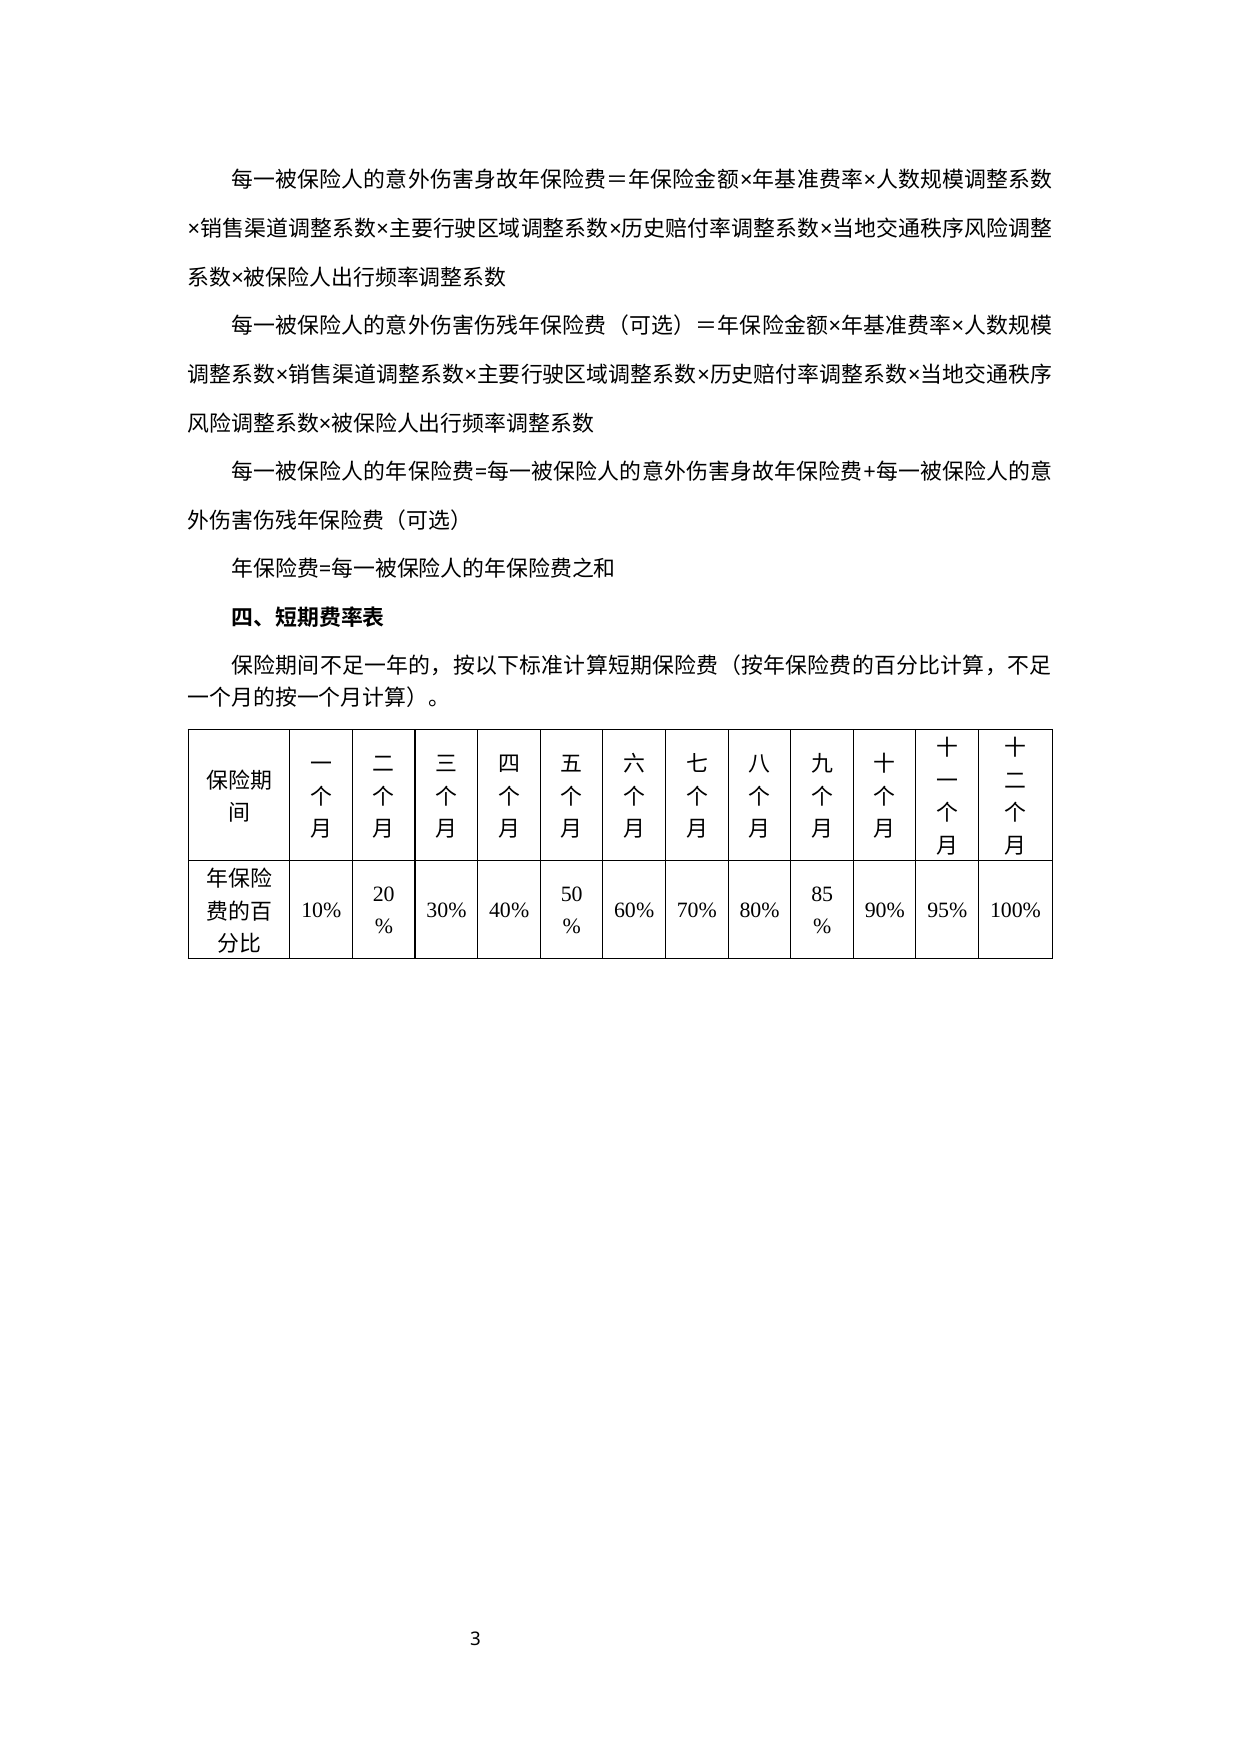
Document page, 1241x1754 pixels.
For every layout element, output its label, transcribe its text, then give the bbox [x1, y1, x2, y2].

table_header 保险期间 [189, 730, 289, 860]
text 年保险费=每一被保险人的年保险费之和 [187, 551, 1053, 583]
table_header 五个月 [541, 730, 602, 860]
table_header 四个月 [478, 730, 540, 860]
table_cell 95% [916, 861, 978, 958]
table_header 一个月 [290, 730, 352, 860]
table_cell 85% [791, 861, 853, 958]
table_header 十 二 个 月 [979, 730, 1052, 860]
table_header 九个月 [791, 730, 853, 860]
table_cell 100% [979, 861, 1052, 958]
table_cell 70% [666, 861, 728, 958]
table_cell 90% [854, 861, 915, 958]
table_cell 80% [729, 861, 790, 958]
table_cell 20% [353, 861, 414, 958]
text 保险期间不足一年的，按以下标准计算短期保险费（按年保险费的百分比计算，不足一个月的按一个月计算）。 [187, 647, 1053, 712]
table_cell 40% [478, 861, 540, 958]
table_header 六个月 [603, 730, 665, 860]
table_header 十个月 [854, 730, 915, 860]
text 每一被保险人的意外伤害伤残年保险费（可选）＝年保险金额×年基准费率×人数规模调整系数×销售渠道调整系数×主要行驶区域调整系数×历史赔付率调整系数×当地交通秩序风险调整系数×被保险人出行频率调整系数 [187, 308, 1053, 438]
text 每一被保险人的意外伤害身故年保险费＝年保险金额×年基准费率×人数规模调整系数×销售渠道调整系数×主要行驶区域调整系数×历史赔付率调整系数×当地交通秩序风险调整系数×被保险人出行频率调整系数 [187, 162, 1053, 292]
table_cell 50% [541, 861, 602, 958]
table_header 三个月 [416, 730, 477, 860]
table_cell 10% [290, 861, 352, 958]
text 四、短期费率表 [187, 599, 1053, 632]
table_cell 30% [416, 861, 477, 958]
table_header 十一个月 [916, 730, 978, 860]
table_cell 年保险费的百分比 [189, 861, 289, 958]
text 每一被保险人的年保险费=每一被保险人的意外伤害身故年保险费+每一被保险人的意外伤害伤残年保险费（可选） [187, 454, 1053, 535]
table_header 八个月 [729, 730, 790, 860]
table_header 七个月 [666, 730, 728, 860]
table_cell 60% [603, 861, 665, 958]
table_header 二个月 [353, 730, 414, 860]
